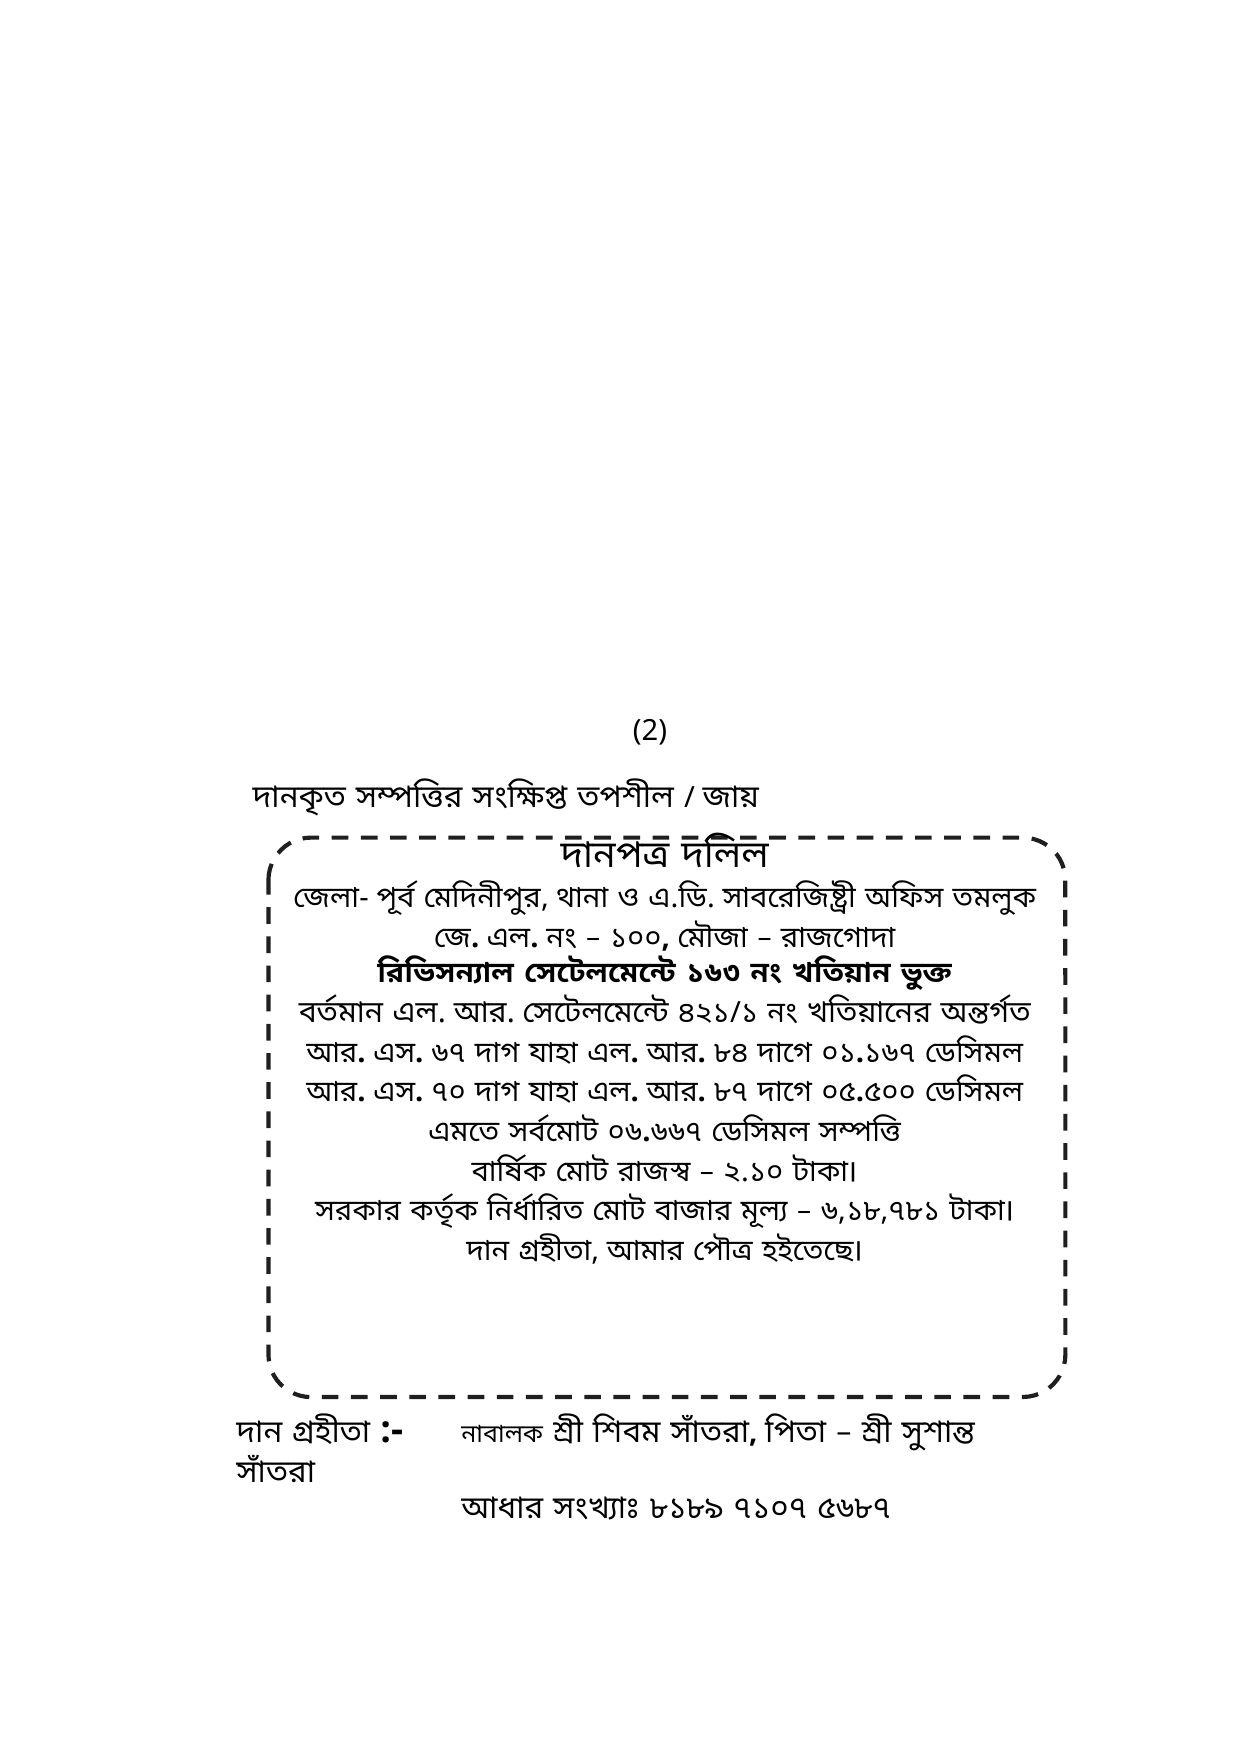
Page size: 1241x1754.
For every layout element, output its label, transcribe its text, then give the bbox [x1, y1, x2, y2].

text বর্তমান এল. আর. সেটেলমেন্টে ৪২১/১ নং খতিয়ানের অন্তর্গত [266, 990, 1063, 1031]
text দানপত্র দলিল [266, 833, 1063, 876]
text আধার সংখ্যাঃ ৮১৮৯ ৭১০৭ ৫৬৮৭ [386, 1490, 1063, 1526]
text বার্ষিক মোট রাজস্ব – ২.১০ টাকা। [266, 1150, 1063, 1190]
text দান গ্রহীতা :- নাবালক শ্রী শিবম সাঁতরা, পিতা – শ্রী সুশান্ত সাঁতরা [236, 1402, 1063, 1490]
text আর. এস. ৭০ দাগ যাহা এল. আর. ৮৭ দাগে ০৫.৫০০ ডেসিমল [266, 1071, 1063, 1110]
text জে. এল. নং – ১০০, মৌজা – রাজগোদা [266, 916, 1063, 956]
text দানকৃত সম্পত্তির সংক্ষিপ্ত তপশীল / জায় [236, 776, 1063, 816]
text এমতে সর্বমোট ০৬.৬৬৭ ডেসিমল সম্পত্তি [266, 1110, 1063, 1150]
text জেলা- পূর্ব মেদিনীপুর, থানা ও এ.ডি. সাবরেজিষ্ট্রী অফিস তমলুক [266, 876, 1063, 916]
text রিভিসন্যাল সেটেলমেন্টে ১৬৩ নং খতিয়ান ভুক্ত [266, 956, 1063, 990]
text সরকার কর্তৃক নির্ধারিত মোট বাজার মূল্য – ৬,১৮,৭৮১ টাকা। [266, 1190, 1063, 1229]
text দান গ্রহীতা, আমার পৌত্র হইতেছে। [266, 1229, 1063, 1269]
text আর. এস. ৬৭ দাগ যাহা এল. আর. ৮৪ দাগে ০১.১৬৭ ডেসিমল [266, 1031, 1063, 1071]
